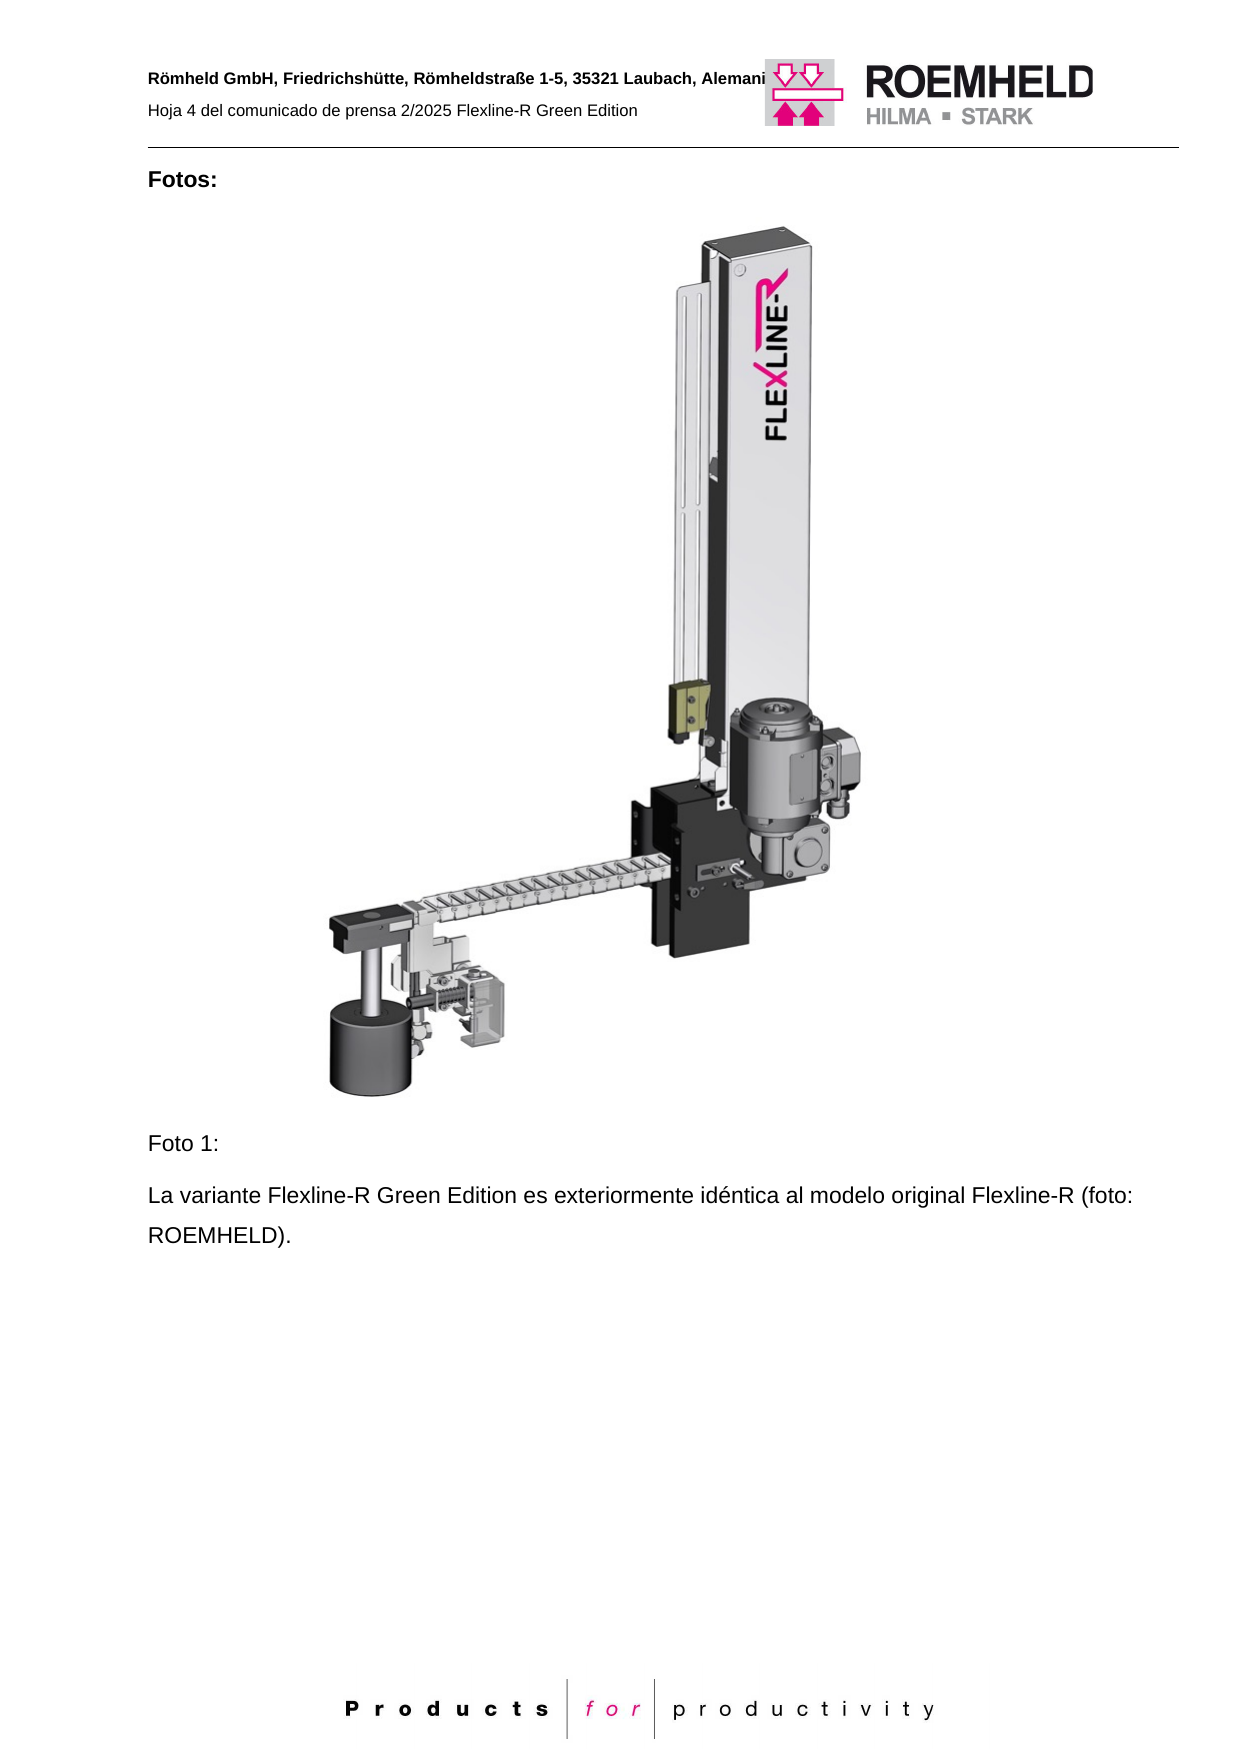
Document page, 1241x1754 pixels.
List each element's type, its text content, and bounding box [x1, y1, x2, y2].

picture [299, 1663, 990, 1749]
text La variante Flexline-R Green Edition es exteriormente idéntica al modelo original Flexline-R (foto: ROEMHELD). [148, 1182, 1162, 1248]
picture [147, 217, 1034, 1104]
text Fotos: [148, 166, 892, 192]
text Foto 1: [148, 1130, 1162, 1157]
picture [763, 59, 1093, 126]
